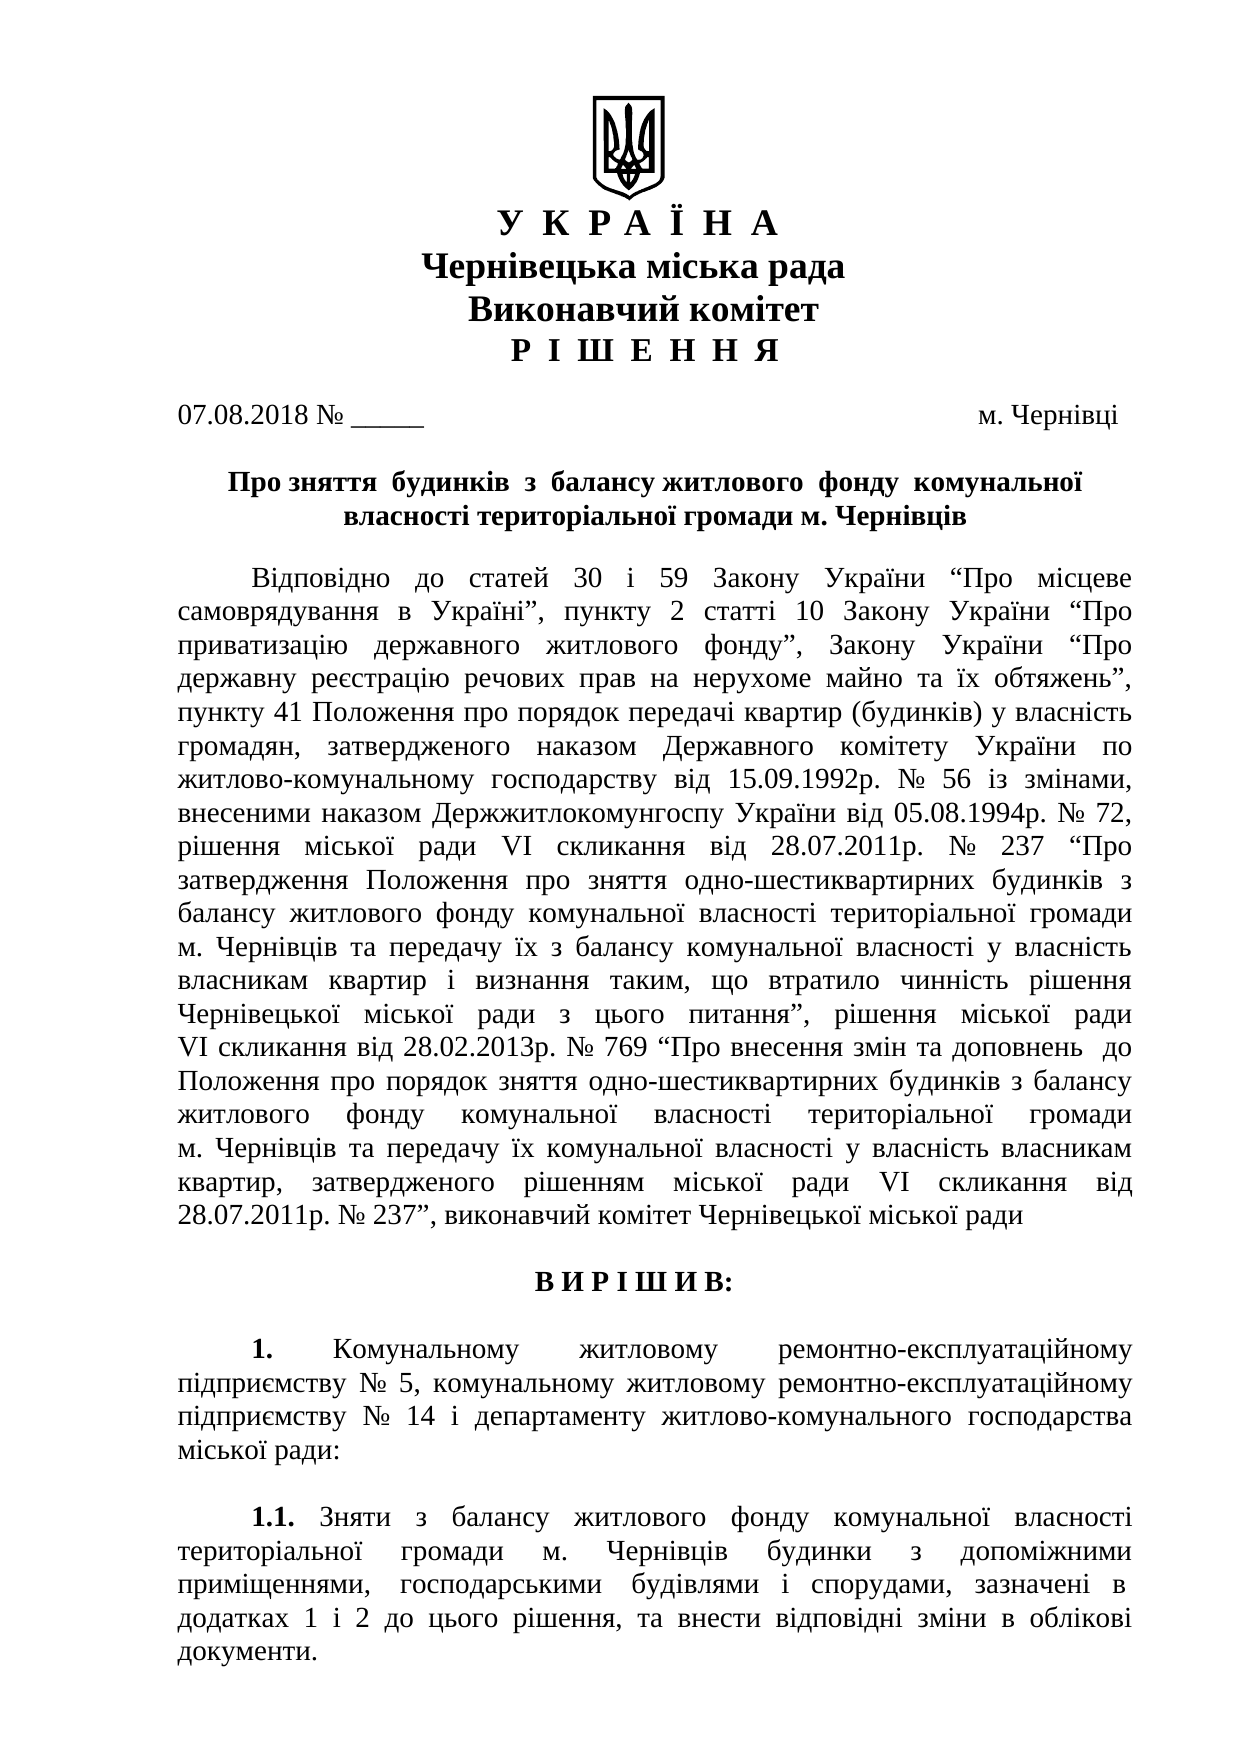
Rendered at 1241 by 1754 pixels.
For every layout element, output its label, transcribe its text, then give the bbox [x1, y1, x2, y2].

subtitle Про зняття будинків з балансу житлового фонду комунальної власності територіальної громади м. Чернівців [177, 464, 1133, 531]
text В И Р І Ш И В: [177, 1264, 1133, 1298]
text 1. Комунальному житловому ремонтно-експлуатаційному підприємству № 5, комунальному житловому ремонтно-експлуатаційному підприємству № 14 і департаменту житлово-комунального господарства міської ради: [177, 1331, 1133, 1466]
text 1.1. Зняти з балансу житлового фонду комунальної власності територіальної громади м. Чернівців будинки з допоміжними приміщеннями, господарськими будівлями і спорудами, зазначені в [177, 1499, 1133, 1600]
text Р І Ш Е Н Н Я [177, 330, 1133, 368]
subtitle Чернівецька міська рада [177, 244, 1133, 287]
text 07.08.2018 № _____ м. Чернівці [177, 397, 1133, 431]
text Відповідно до статей 30 і 59 Закону України “Про місцеве самоврядування в Україні”, пункту 2 статті 10 Закону України “Про приватизацію державного житлового фонду”, Закону України “Про державну реєстрацію речових прав на нерухоме майно та їх обтяжень”, пункту 41 Положення про порядок передачі квартир (будинків) у власність громадян, затвердженого наказом Державного комітету України по житлово-комунальному господарству від 15.09.1992р. № 56 із змінами, внесеними наказом Держжитлокомунгоспу України від 05.08.1994р. № 72, рішення міської ради VІ скликання від 28.07.2011р. № 237 “Про затвердження Положення про зняття одно-шестиквартирних будинків з балансу житлового фонду комунальної власності територіальної громади м. Чернівців та передачу їх з балансу комунальної власності у власність власникам квартир і визнання таким, що втратило чинність рішення Чернівецької міської ради з цього питання”, рішення міської ради VІ скликання від 28.02.2013р. № 769 “Про внесення змін та доповнень до Положення про порядок зняття одно-шестиквартирних будинків з балансу житлового фонду комунальної власності територіальної громади м. Чернівців та передачу їх комунальної власності у власність власникам квартир, затвердженого рішенням міської ради VІ скликання від 28.07.2011р. № , виконавчий комітет Чернівецької міської ради [177, 560, 1133, 1231]
text Виконавчий комітет [177, 287, 1133, 330]
text додатках 1 і 2 до цього рішення, та внести відповідні зміни в облікові документи. [177, 1600, 1133, 1667]
text У К Р А Ї Н А [177, 201, 1133, 244]
